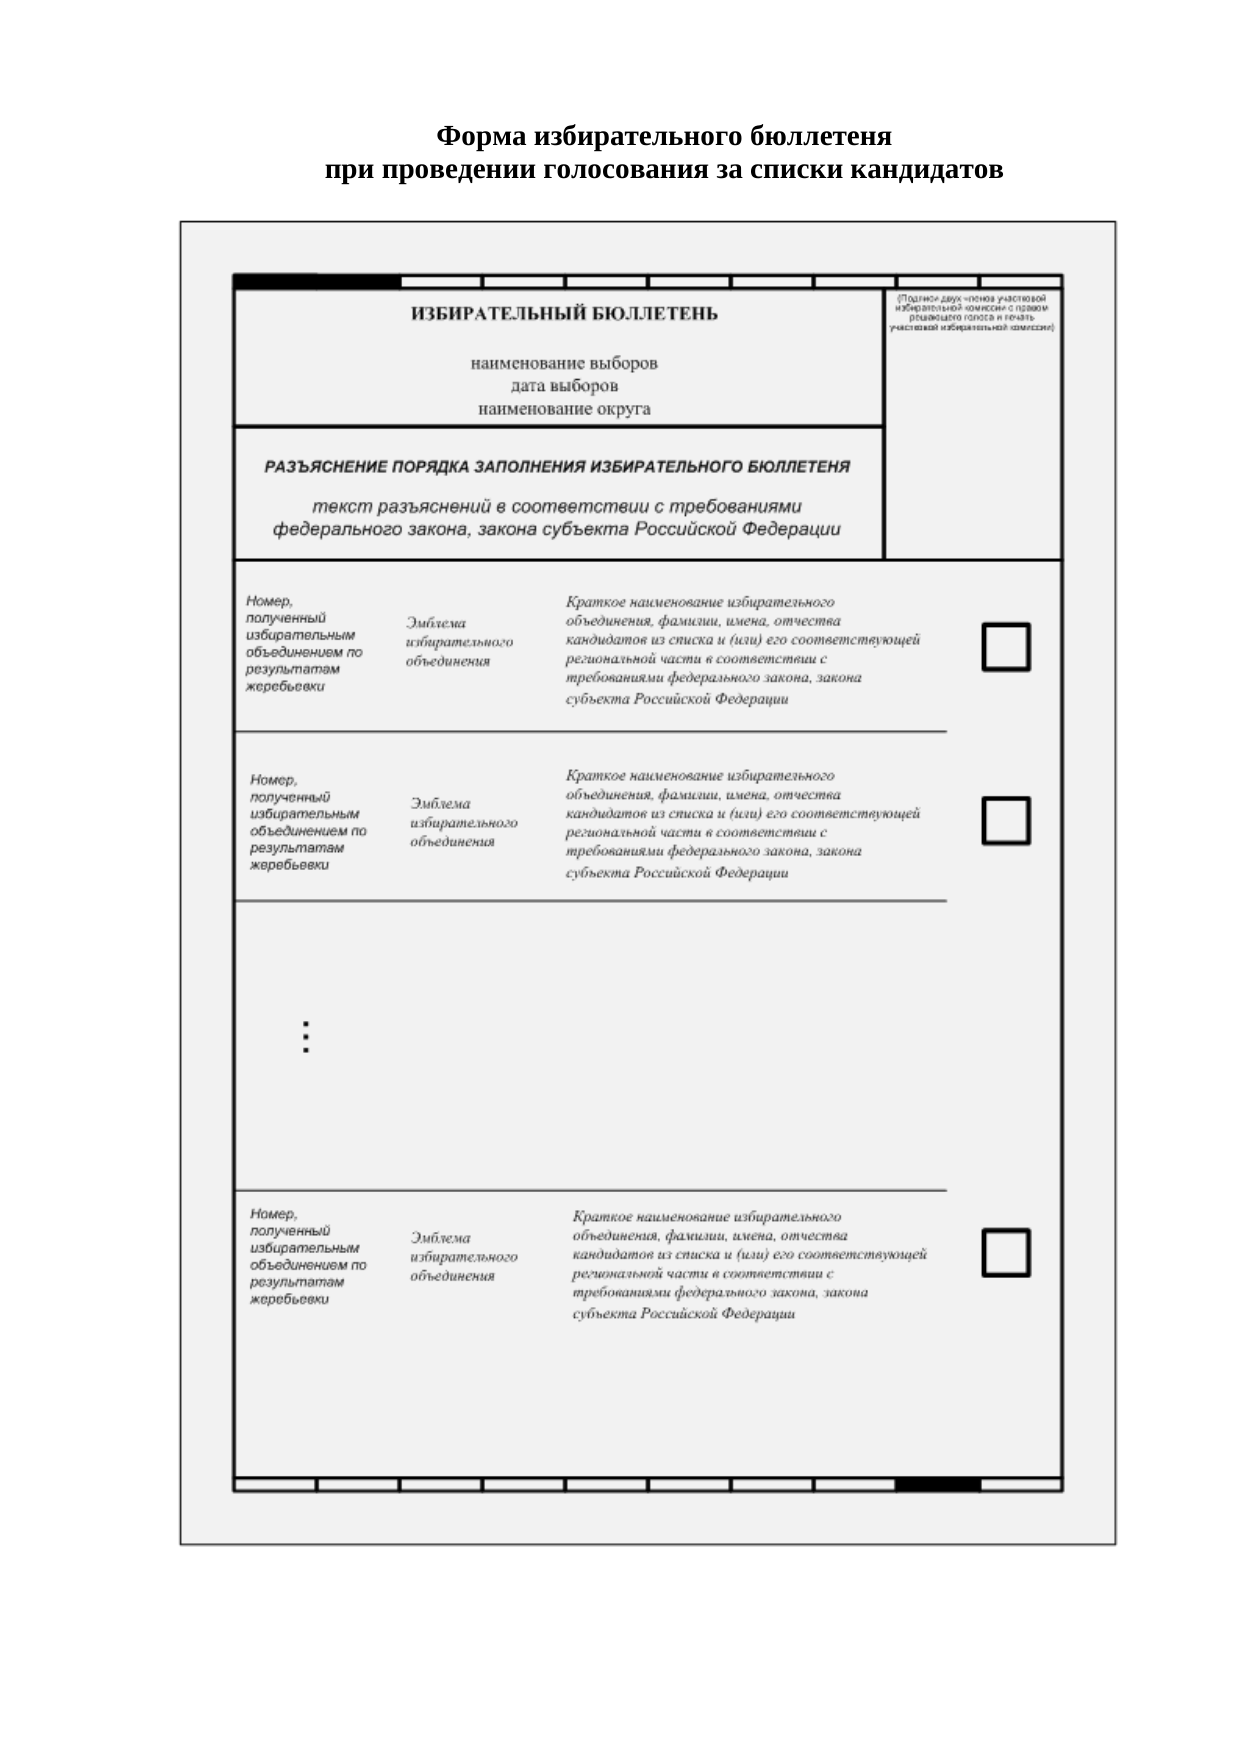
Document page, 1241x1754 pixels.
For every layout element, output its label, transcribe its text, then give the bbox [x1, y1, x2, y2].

picture [177, 218, 1121, 1550]
text Форма избирательного бюллетеня при проведении голосования за списки кандидатов [177, 118, 1152, 185]
